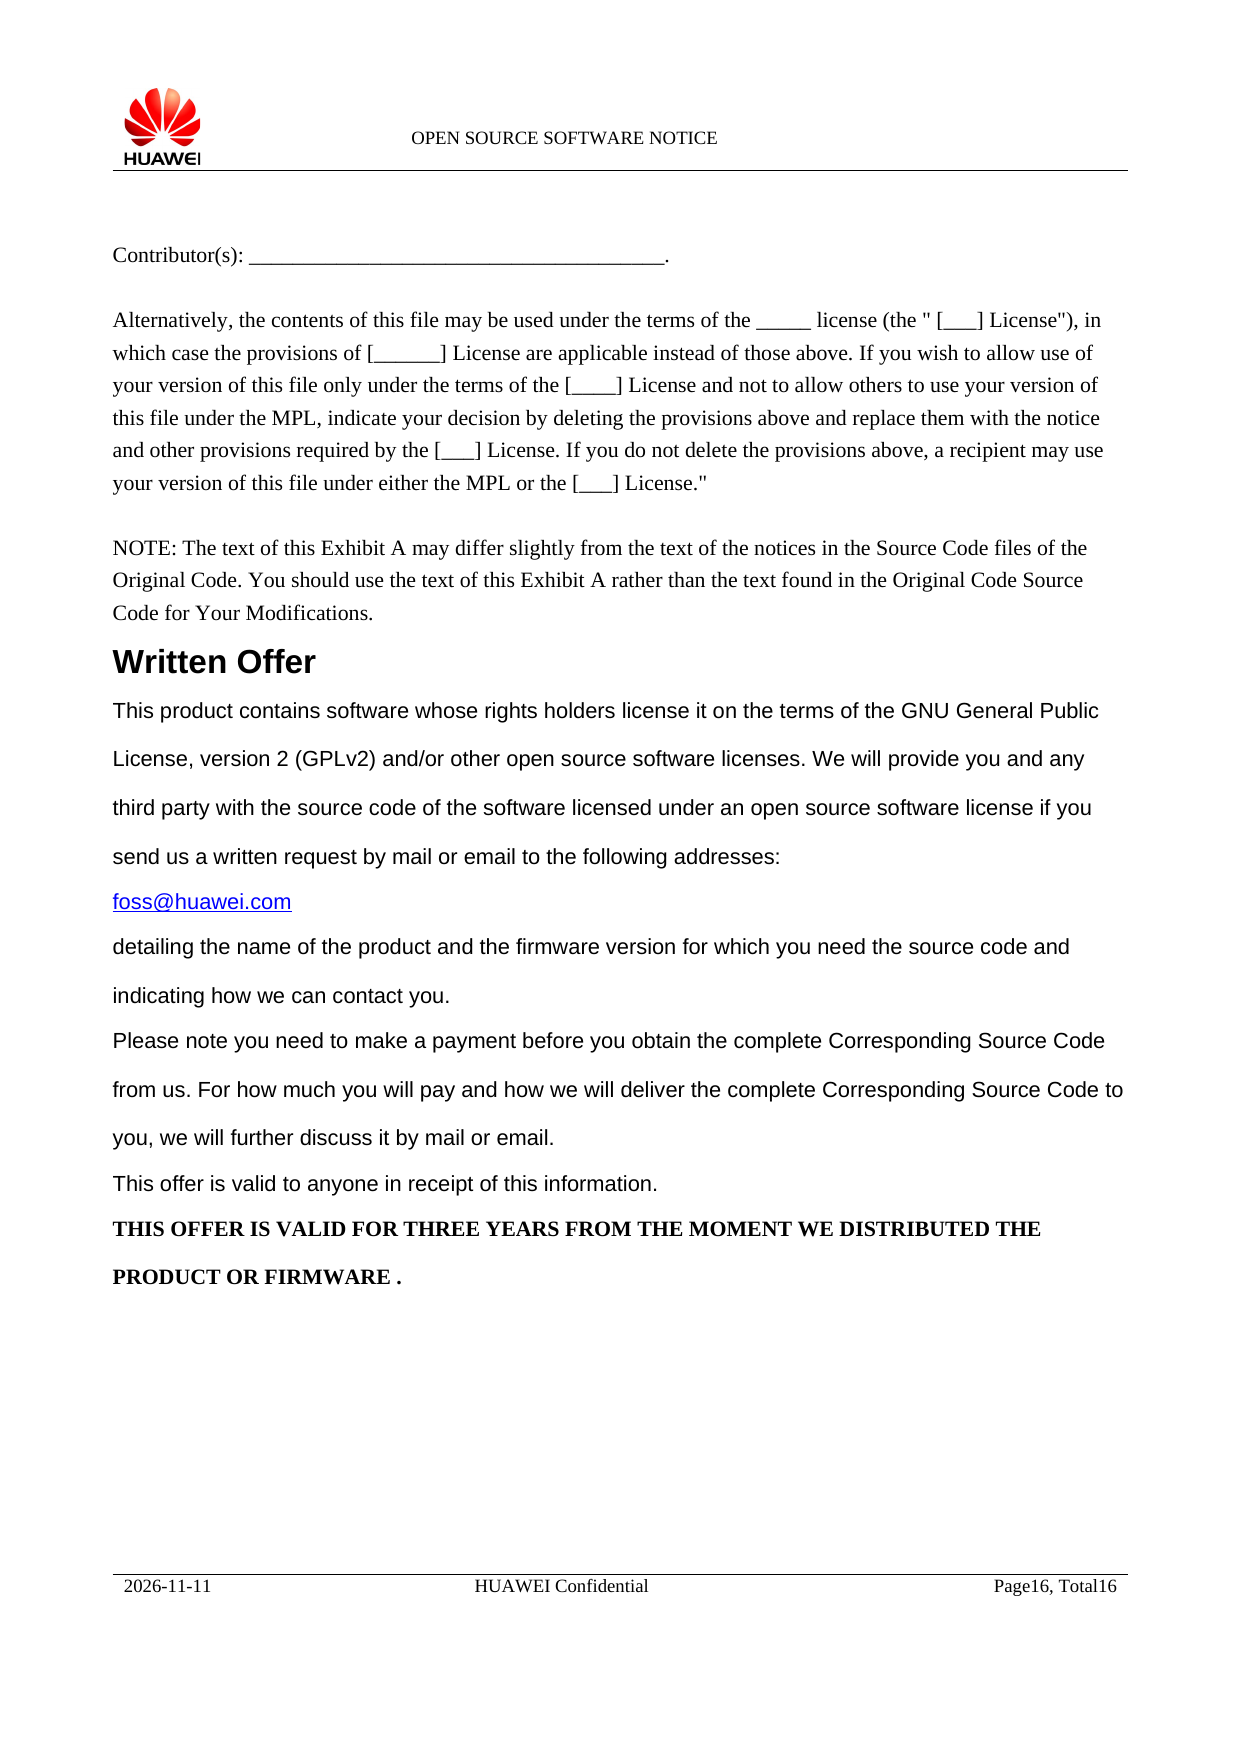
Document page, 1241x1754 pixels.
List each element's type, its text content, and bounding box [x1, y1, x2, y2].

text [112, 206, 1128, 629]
text This offer is valid to anyone in receipt of this information. [112, 1167, 1128, 1199]
text This product contains software whose rights holders license it on the terms of the GNU General Public License, version 2 (GPLv2) and/or other open source software licenses. We will provide you and any third party with the source code of the software licensed under an open source software license if you send us a written request by mail or email to the following addresses: [112, 694, 1128, 873]
text detailing the name of the product and the firmware version for which you need the source code and indicating how we can contact you. [112, 930, 1128, 1012]
text Written Offer [112, 629, 1128, 694]
text This offer is valid for three years from the moment we distributed the product or firmware . [112, 1212, 1128, 1293]
picture [124, 88, 201, 165]
text Please note you need to make a payment before you obtain the complete Corresponding Source Code from us. For how much you will pay and how we will deliver the complete Corresponding Source Code to you, we will further discuss it by mail or email. [112, 1024, 1128, 1154]
text foss@huawei.com [112, 885, 1128, 918]
